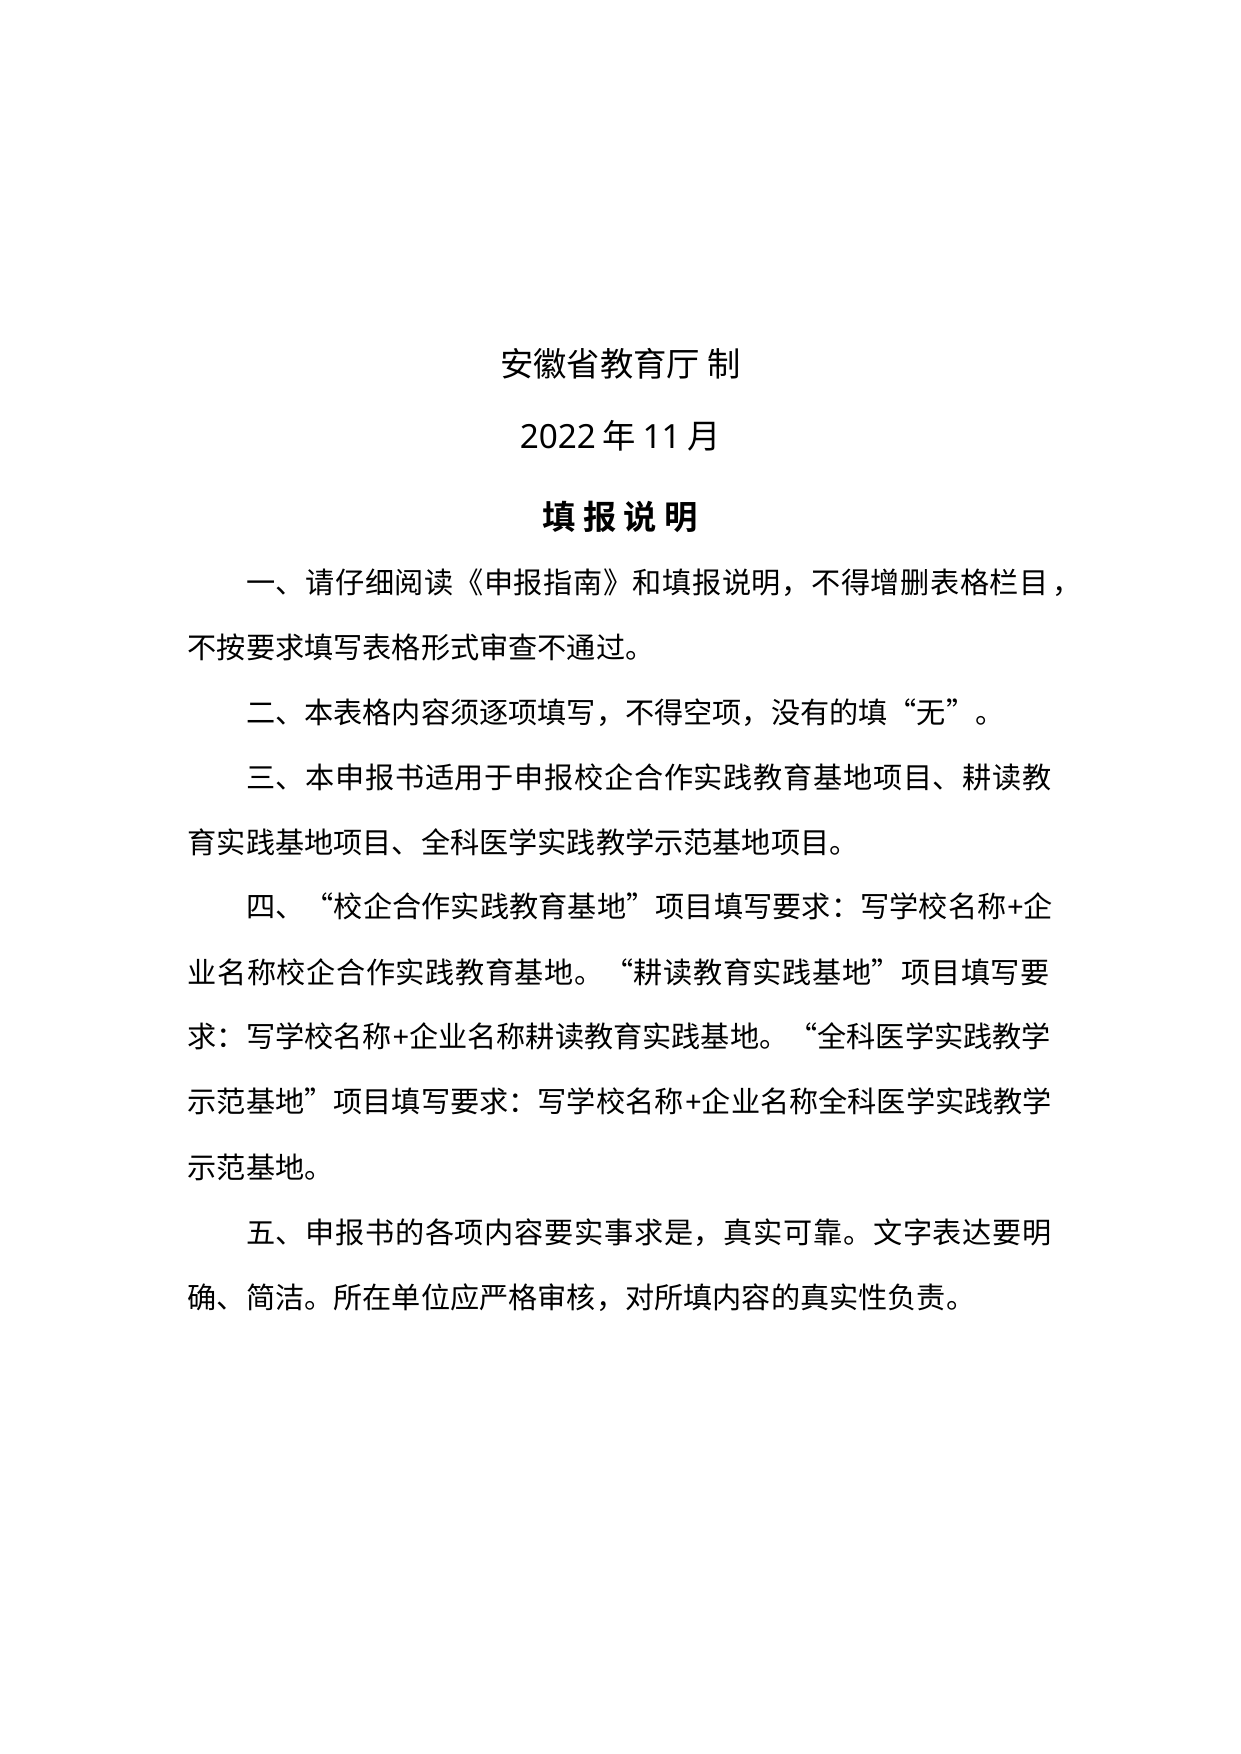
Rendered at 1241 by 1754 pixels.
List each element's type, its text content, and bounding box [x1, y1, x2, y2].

text 安徽省教育厅 制 [187, 338, 1053, 386]
text 三、本申报书适用于申报校企合作实践教育基地项目、耕读教育实践基地项目、全科医学实践教学示范基地项目。 [187, 743, 1053, 873]
text 填 报 说 明 [187, 483, 1053, 548]
text 五、申报书的各项内容要实事求是，真实可靠。文字表达要明确、简洁。所在单位应严格审核，对所填内容的真实性负责。 [187, 1198, 1053, 1328]
text 四、“校企合作实践教育基地”项目填写要求：写学校名称+企业名称校企合作实践教育基地。“耕读教育实践基地”项目填写要求：写学校名称+企业名称耕读教育实践基地。“全科医学实践教学示范基地”项目填写要求：写学校名称+企业名称全科医学实践教学示范基地。 [187, 873, 1053, 1198]
text 二、本表格内容须逐项填写，不得空项，没有的填“无”。 [187, 678, 1053, 743]
text 一、请仔细阅读《申报指南》和填报说明，不得增删表格栏目，不按要求填写表格形式审查不通过。 [187, 548, 1053, 678]
text 2022年11月 [187, 410, 1053, 459]
